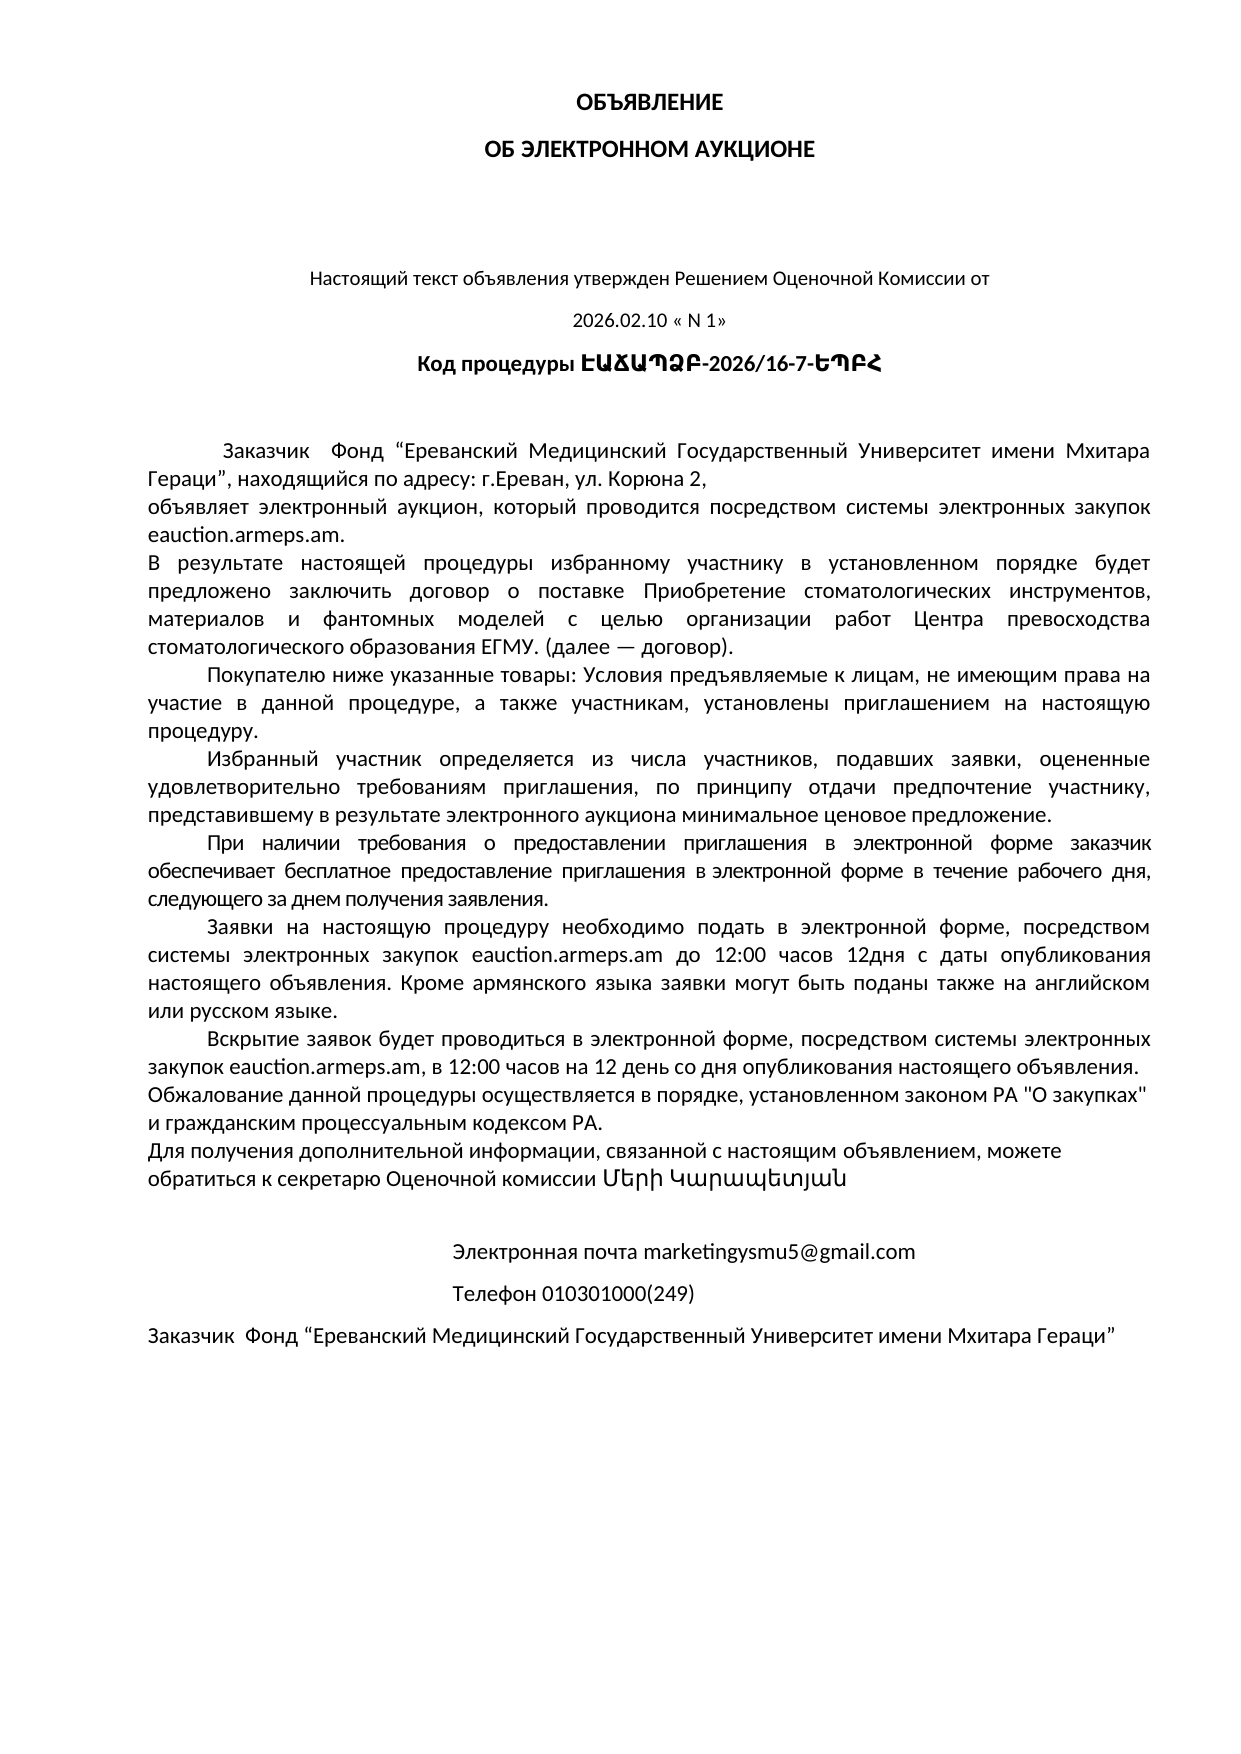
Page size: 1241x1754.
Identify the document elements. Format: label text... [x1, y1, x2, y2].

text Заказчик Фонд “Ереванский Медицинский Государственный Университет имени Мхитара Гераци”, находящийся по адресу: г.Ереван, ул. Корюна 2, [148, 436, 1152, 492]
text В результате настоящей процедуры избранному участнику в установленном порядке будет предложено заключить договор о поставке Приобретение стоматологических инструментов, материалов и фантомных моделей с целью организации работ Центра превосходства стоматологического образования ЕГМУ. (далее — договор). [148, 548, 1152, 660]
text объявляет электронный аукцион, который проводится посредством системы электронных закупок eauction.armeps.am. [148, 492, 1152, 548]
text ОБЪЯВЛЕНИЕ [148, 86, 1152, 117]
text При наличии требования о предоставлении приглашения в электронной форме заказчик обеспечивает бесплатное предоставление приглашения в электронной форме в течение рабочего дня, следующего за днем получения заявления. [148, 828, 1152, 912]
text Заявки на настоящую процедуру необходимо подать в электронной форме, посредством системы электронных закупок eauction.armeps.am до 12:00 часов 12дня с даты опубликования настоящего объявления. Кроме армянского языка заявки могут быть поданы также на английском или русском языке. [148, 912, 1152, 1024]
text Вскрытие заявок будет проводиться в электронной форме, посредством системы электронных закупок eauction.armeps.am, в 12:00 часов на 12 день со дня опубликования настоящего объявления. [148, 1024, 1152, 1080]
text ОБ ЭЛЕКТРОННОМ АУКЦИОНЕ [148, 134, 1152, 164]
text Обжалование данной процедуры осуществляется в порядке, установленном законом РА "О закупках" и гражданским процессуальным кодексом РА. [148, 1080, 1152, 1136]
text Покупателю ниже указанные товары: Условия предъявляемые к лицам, не имеющим права на участие в данной процедуре, а также участникам, установлены приглашением на настоящую процедуру. [148, 660, 1152, 744]
text Избранный участник определяется из числа участников, подавших заявки, оцененные удовлетворительно требованиям приглашения, по принципу отдачи предпочтение участнику, представившему в результате электронного аукциона минимальное ценовое предложение. [148, 744, 1152, 828]
text Телефон 010301000(249) [148, 1279, 1152, 1307]
text Заказчик Фонд “Ереванский Медицинский Государственный Университет имени Мхитара Гераци” [148, 1321, 1152, 1349]
text Электронная почта marketingysmu5@gmail.com [148, 1237, 1152, 1265]
text 2026.02.10 « N 1» [148, 307, 1152, 332]
text Настоящий текст объявления утвержден Решением Оценочной Комиссии от [148, 265, 1152, 290]
text Для получения дополнительной информации, связанной с настоящим объявлением, можете обратиться к секретарю Оценочной комиссии Մերի Կարապետյան [148, 1136, 1152, 1192]
text Код процедуры ԷԱՃԱՊՁԲ-2026/16-7-ԵՊԲՀ [148, 349, 1152, 377]
